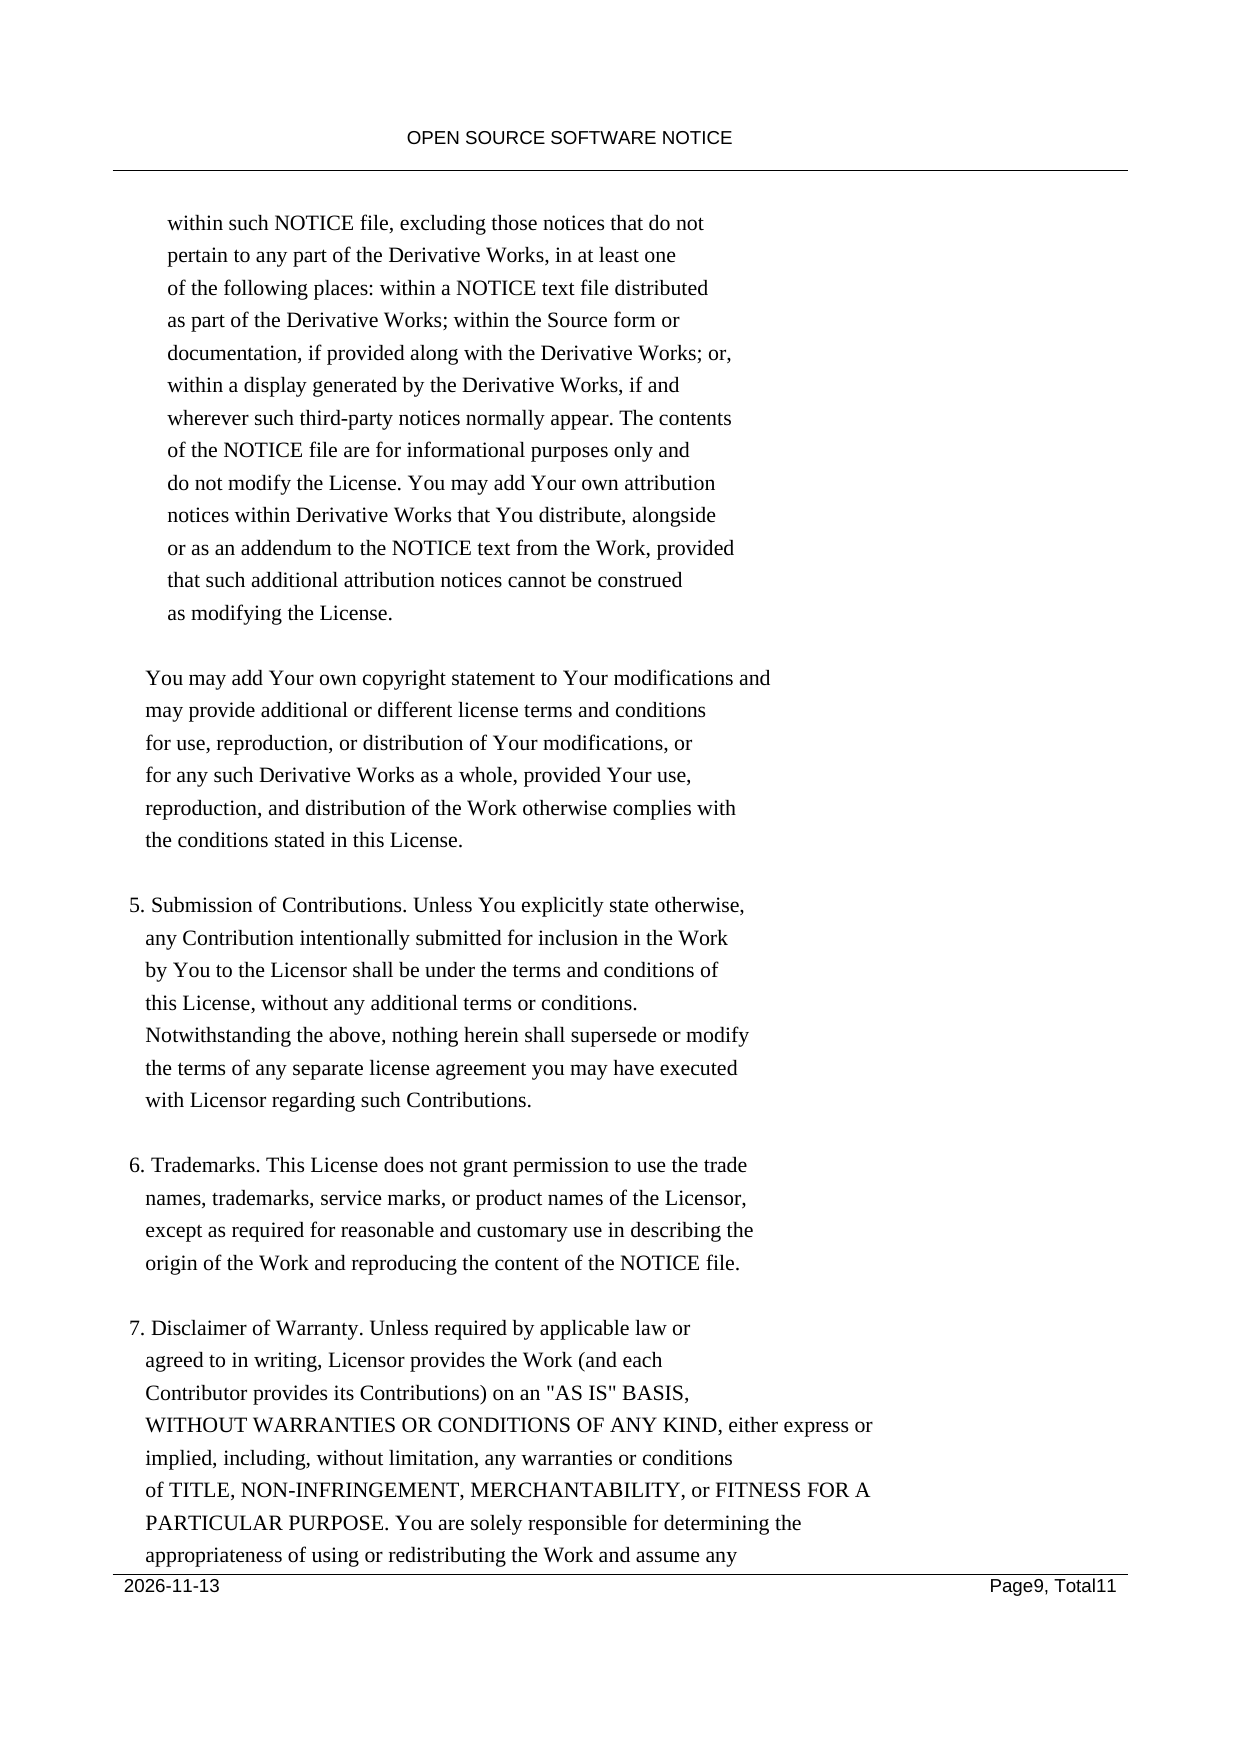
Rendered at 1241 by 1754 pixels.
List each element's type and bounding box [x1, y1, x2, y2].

text [112, 206, 1128, 1571]
